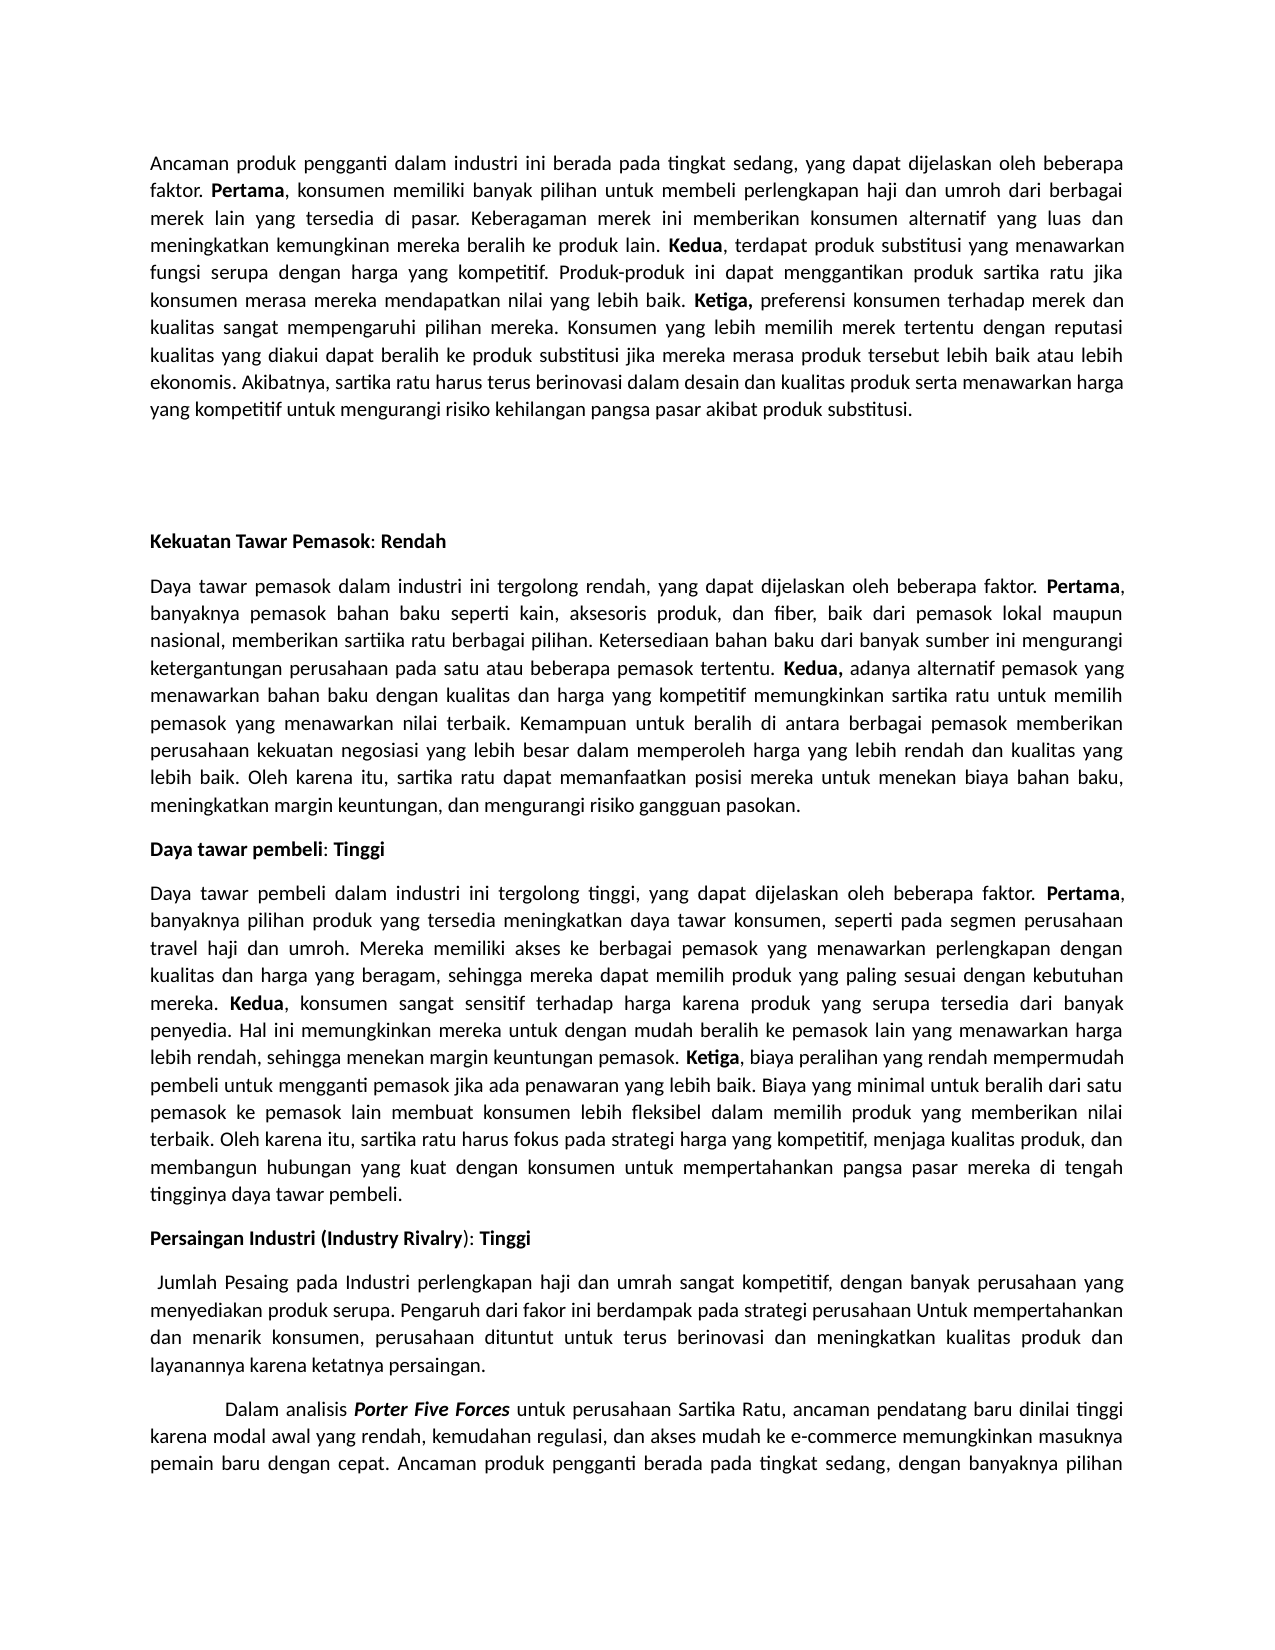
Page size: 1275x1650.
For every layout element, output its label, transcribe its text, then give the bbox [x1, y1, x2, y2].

text Kekuatan Tawar Pemasok: Rendah [150, 529, 1125, 554]
text Jumlah Pesaing pada Industri perlengkapan haji dan umrah sangat kompetitif, dengan banyak perusahaan yang menyediakan produk serupa. Pengaruh dari fakor ini berdampak pada strategi perusahaan Untuk mempertahankan dan menarik konsumen, perusahaan dituntut untuk terus berinovasi dan meningkatkan kualitas produk dan layanannya karena ketatnya persaingan. [150, 1269, 1125, 1377]
text Daya tawar pemasok dalam industri ini tergolong rendah, yang dapat dijelaskan oleh beberapa faktor. Pertama, banyaknya pemasok bahan baku seperti kain, aksesoris produk, dan fiber, baik dari pemasok lokal maupun nasional, memberikan sartiika ratu berbagai pilihan. Ketersediaan bahan baku dari banyak sumber ini mengurangi ketergantungan perusahaan pada satu atau beberapa pemasok tertentu. Kedua, adanya alternatif pemasok yang menawarkan bahan baku dengan kualitas dan harga yang kompetitif memungkinkan sartika ratu untuk memilih pemasok yang menawarkan nilai terbaik. Kemampuan untuk beralih di antara berbagai pemasok memberikan perusahaan kekuatan negosiasi yang lebih besar dalam memperoleh harga yang lebih rendah dan kualitas yang lebih baik. Oleh karena itu, sartika ratu dapat memanfaatkan posisi mereka untuk menekan biaya bahan baku, meningkatkan margin keuntungan, dan mengurangi risiko gangguan pasokan. [150, 573, 1125, 817]
text Daya tawar pembeli: Tinggi [150, 836, 1125, 861]
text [150, 1396, 1125, 1476]
text Persaingan Industri (Industry Rivalry): Tinggi [150, 1226, 1125, 1251]
text Daya tawar pembeli dalam industri ini tergolong tinggi, yang dapat dijelaskan oleh beberapa faktor. Pertama, banyaknya pilihan produk yang tersedia meningkatkan daya tawar konsumen, seperti pada segmen perusahaan travel haji dan umroh. Mereka memiliki akses ke berbagai pemasok yang menawarkan perlengkapan dengan kualitas dan harga yang beragam, sehingga mereka dapat memilih produk yang paling sesuai dengan kebutuhan mereka. Kedua, konsumen sangat sensitif terhadap harga karena produk yang serupa tersedia dari banyak penyedia. Hal ini memungkinkan mereka untuk dengan mudah beralih ke pemasok lain yang menawarkan harga lebih rendah, sehingga menekan margin keuntungan pemasok. Ketiga, biaya peralihan yang rendah mempermudah pembeli untuk mengganti pemasok jika ada penawaran yang lebih baik. Biaya yang minimal untuk beralih dari satu pemasok ke pemasok lain membuat konsumen lebih fleksibel dalam memilih produk yang memberikan nilai terbaik. Oleh karena itu, sartika ratu harus fokus pada strategi harga yang kompetitif, menjaga kualitas produk, dan membangun hubungan yang kuat dengan konsumen untuk mempertahankan pangsa pasar mereka di tengah tingginya daya tawar pembeli. [150, 880, 1125, 1207]
text Ancaman produk pengganti dalam industri ini berada pada tingkat sedang, yang dapat dijelaskan oleh beberapa faktor. Pertama, konsumen memiliki banyak pilihan untuk membeli perlengkapan haji dan umroh dari berbagai merek lain yang tersedia di pasar. Keberagaman merek ini memberikan konsumen alternatif yang luas dan meningkatkan kemungkinan mereka beralih ke produk lain. Kedua, terdapat produk substitusi yang menawarkan fungsi serupa dengan harga yang kompetitif. Produk-produk ini dapat menggantikan produk sartika ratu jika konsumen merasa mereka mendapatkan nilai yang lebih baik. Ketiga, preferensi konsumen terhadap merek dan kualitas sangat mempengaruhi pilihan mereka. Konsumen yang lebih memilih merek tertentu dengan reputasi kualitas yang diakui dapat beralih ke produk substitusi jika mereka merasa produk tersebut lebih baik atau lebih ekonomis. Akibatnya, sartika ratu harus terus berinovasi dalam desain dan kualitas produk serta menawarkan harga yang kompetitif untuk mengurangi risiko kehilangan pangsa pasar akibat produk substitusi. [150, 150, 1125, 422]
